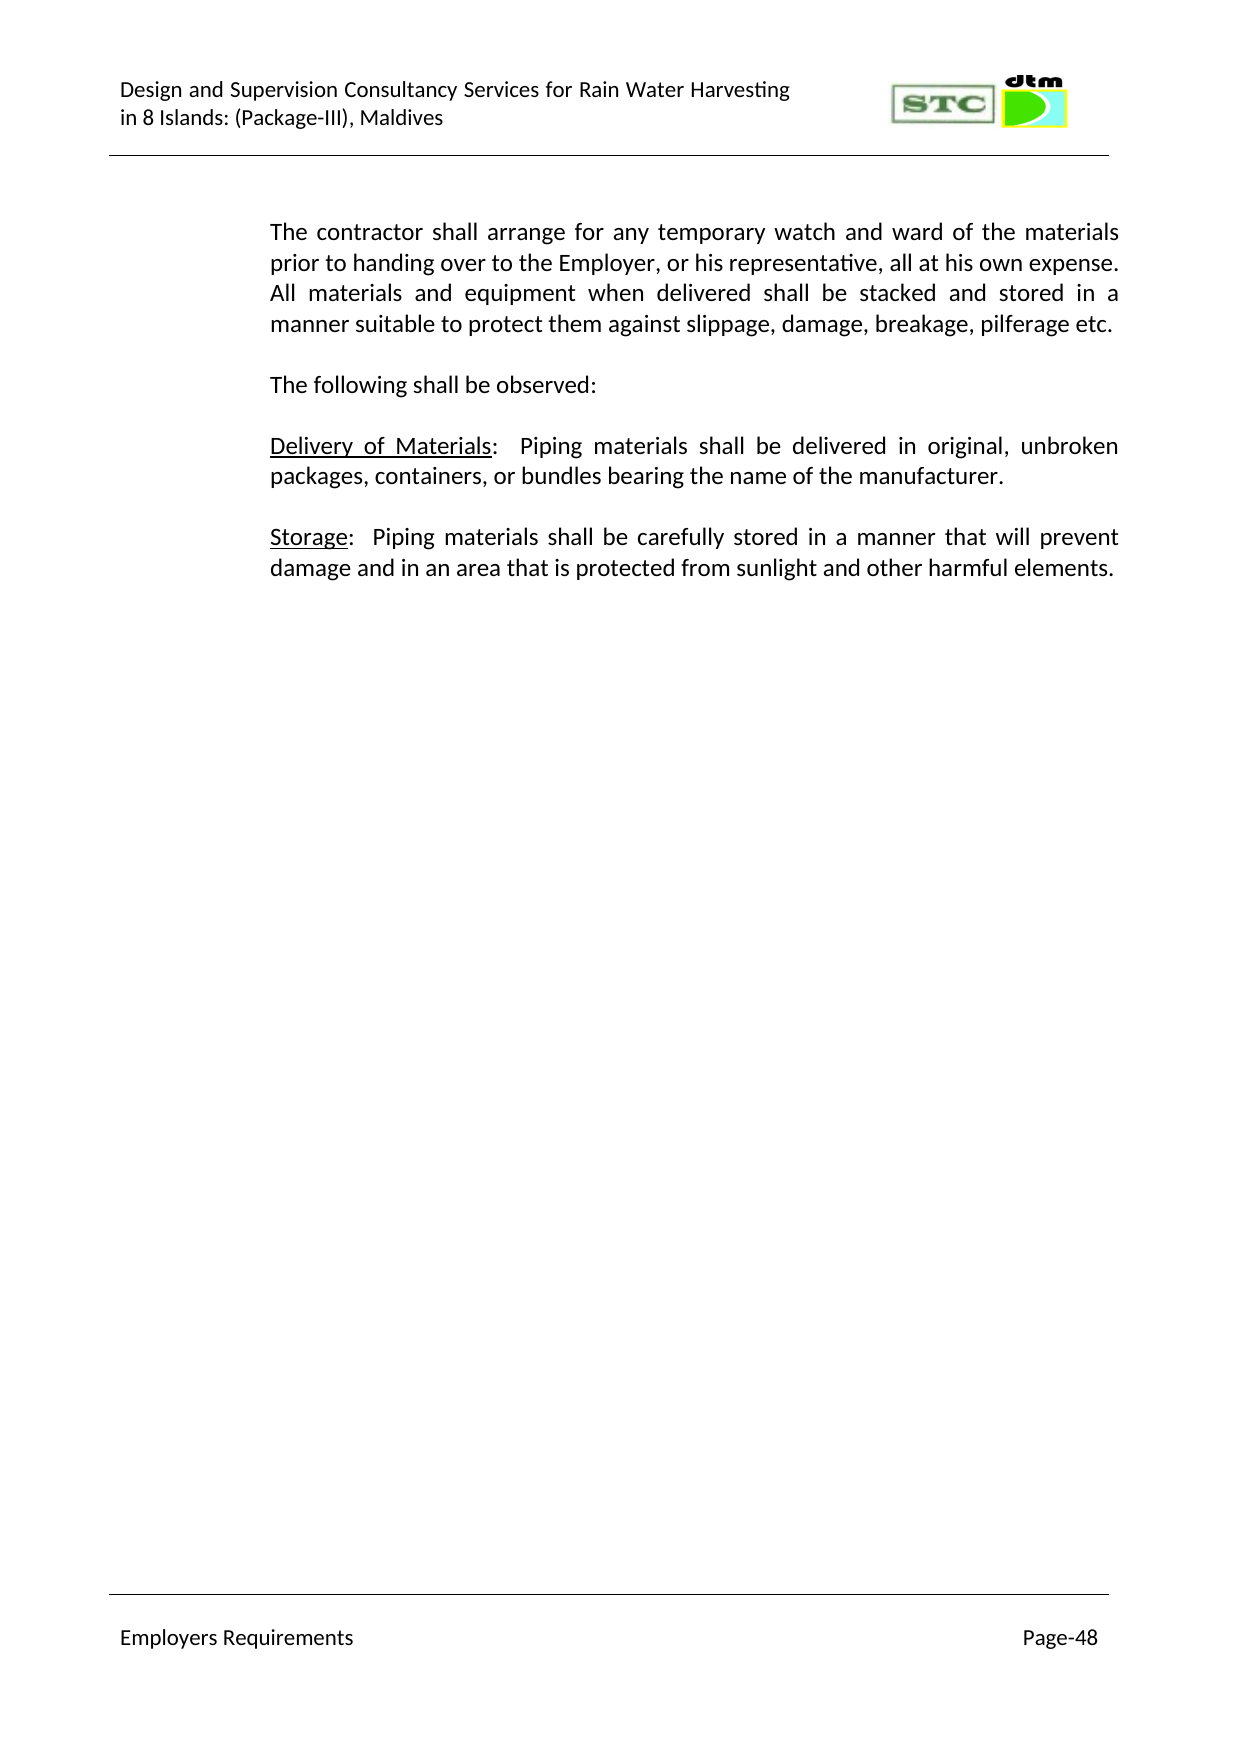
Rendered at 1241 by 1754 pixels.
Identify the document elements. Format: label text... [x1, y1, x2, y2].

text Storage: Piping materials shall be carefully stored in a manner that will prevent damage and in an area that is protected from sunlight and other harmful elements. [270, 521, 1120, 582]
text The contractor shall arrange for any temporary watch and ward of the materials prior to handing over to the Employer, or his representative, all at his own expense. All materials and equipment when delivered shall be stacked and stored in a manner suitable to protect them against slippage, damage, breakage, pilferage etc. [270, 216, 1120, 338]
text Delivery of Materials: Piping materials shall be delivered in original, unbroken packages, containers, or bundles bearing the name of the manufacturer. [270, 430, 1120, 491]
picture [888, 75, 1068, 129]
text The following shall be observed: [195, 369, 1120, 399]
